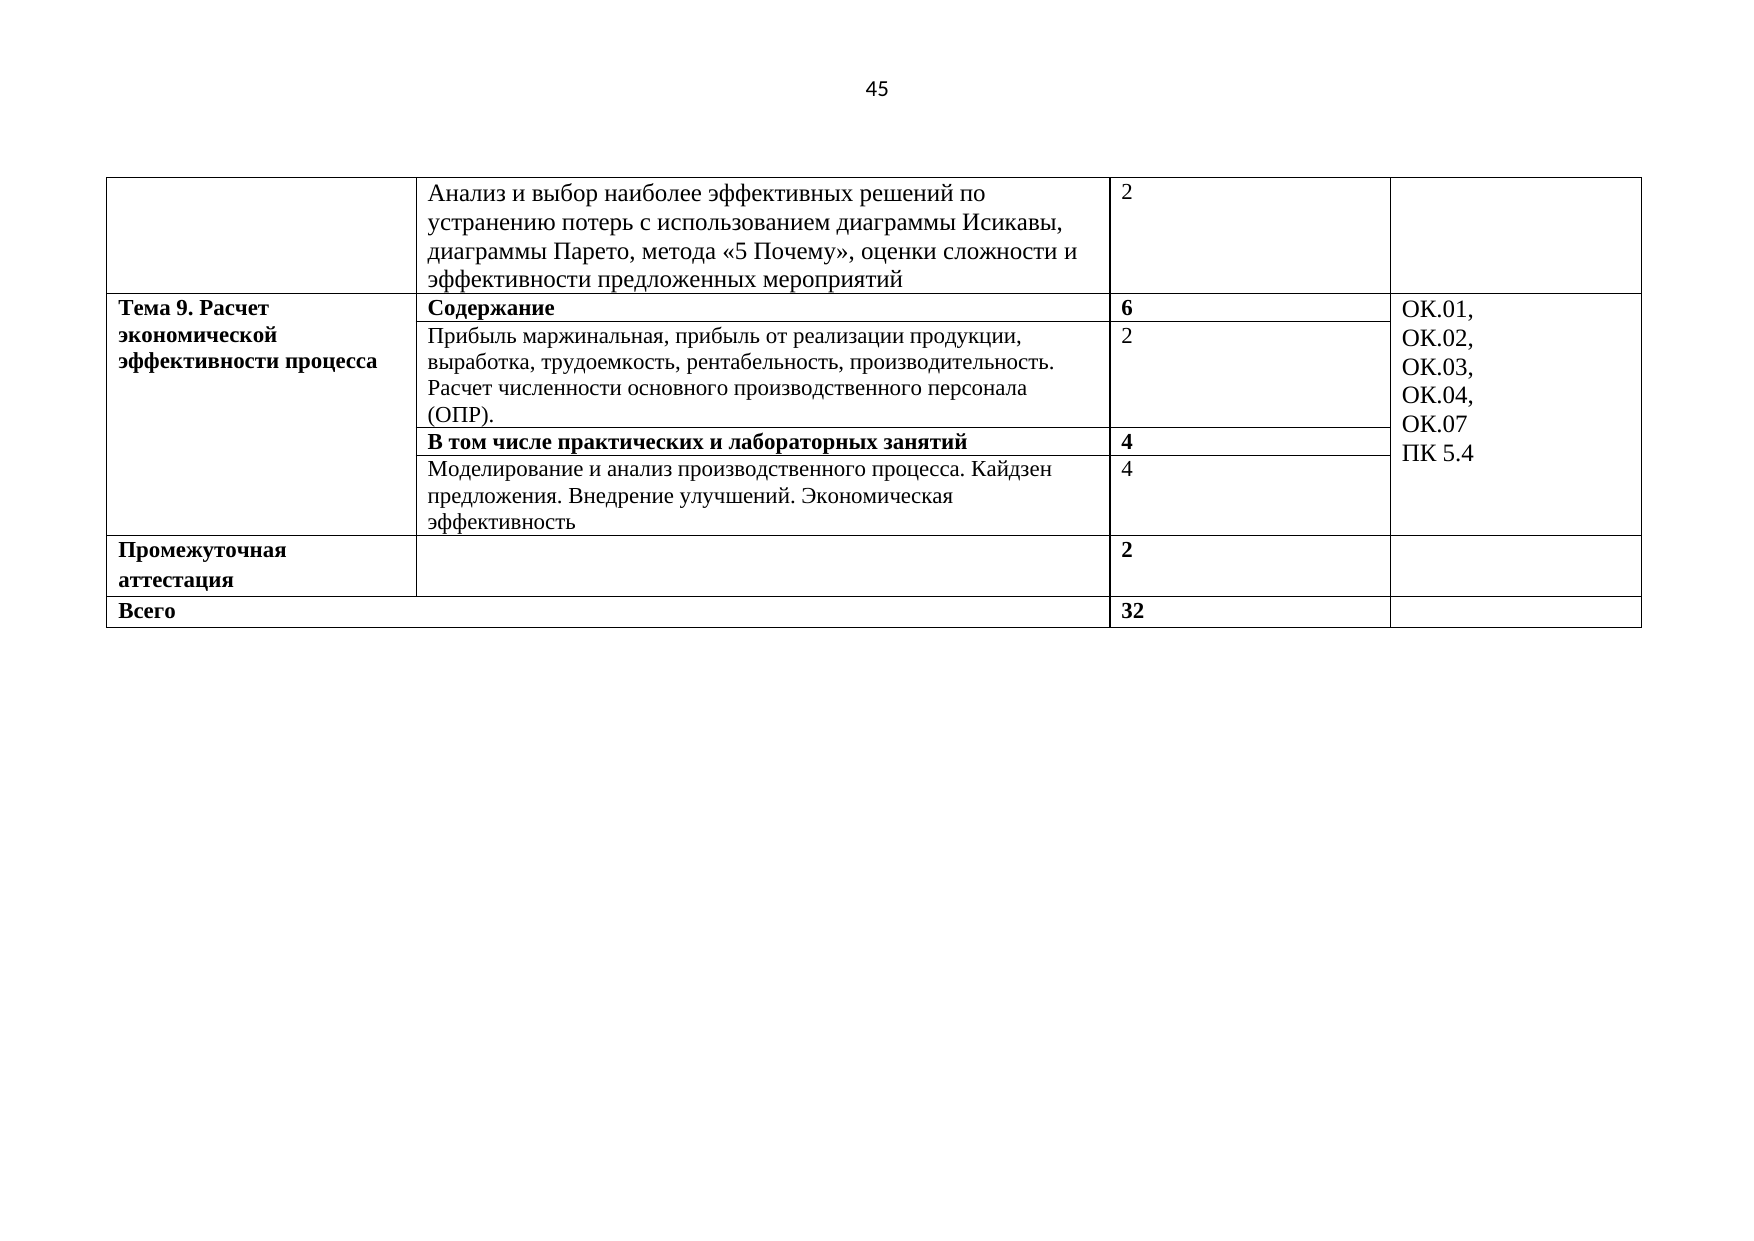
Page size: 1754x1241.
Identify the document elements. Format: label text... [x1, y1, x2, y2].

table_cell [1391, 597, 1641, 627]
table_cell ОК.01, ОК.02, ОК.03, ОК.04, ОК.07 ПК 5.4 [1391, 294, 1641, 534]
table_cell 6 [1111, 294, 1390, 321]
table_cell Тема 9. Расчет экономической эффективности процесса [107, 294, 416, 534]
table_cell 4 [1111, 428, 1390, 454]
table_cell Анализ и выбор наиболее эффективных решений по устранению потерь с использованием диаграммы Исикавы, диаграммы Парето, метода «5 Почему», оценки сложности и эффективности предложенных мероприятий [417, 178, 1109, 293]
table_cell Моделирование и анализ производственного процесса. Кайдзен предложения. Внедрение улучшений. Экономическая эффективность [417, 456, 1109, 534]
table_cell 2 [1111, 322, 1390, 427]
table_cell Промежуточная аттестация [107, 536, 416, 596]
table_cell 4 [1111, 456, 1390, 534]
table_cell 2 [1111, 178, 1390, 293]
table_cell [1391, 536, 1641, 596]
table_cell Прибыль маржинальная, прибыль от реализации продукции, выработка, трудоемкость, рентабельность, производительность. Расчет численности основного производственного персонала (ОПР). [417, 322, 1109, 427]
table_cell Всего [107, 597, 1109, 627]
table_cell В том числе практических и лабораторных занятий [417, 428, 1109, 454]
table_cell Содержание [417, 294, 1109, 321]
table_cell 2 [1111, 536, 1390, 596]
table_cell [417, 536, 1109, 596]
table_cell 32 [1111, 597, 1390, 627]
